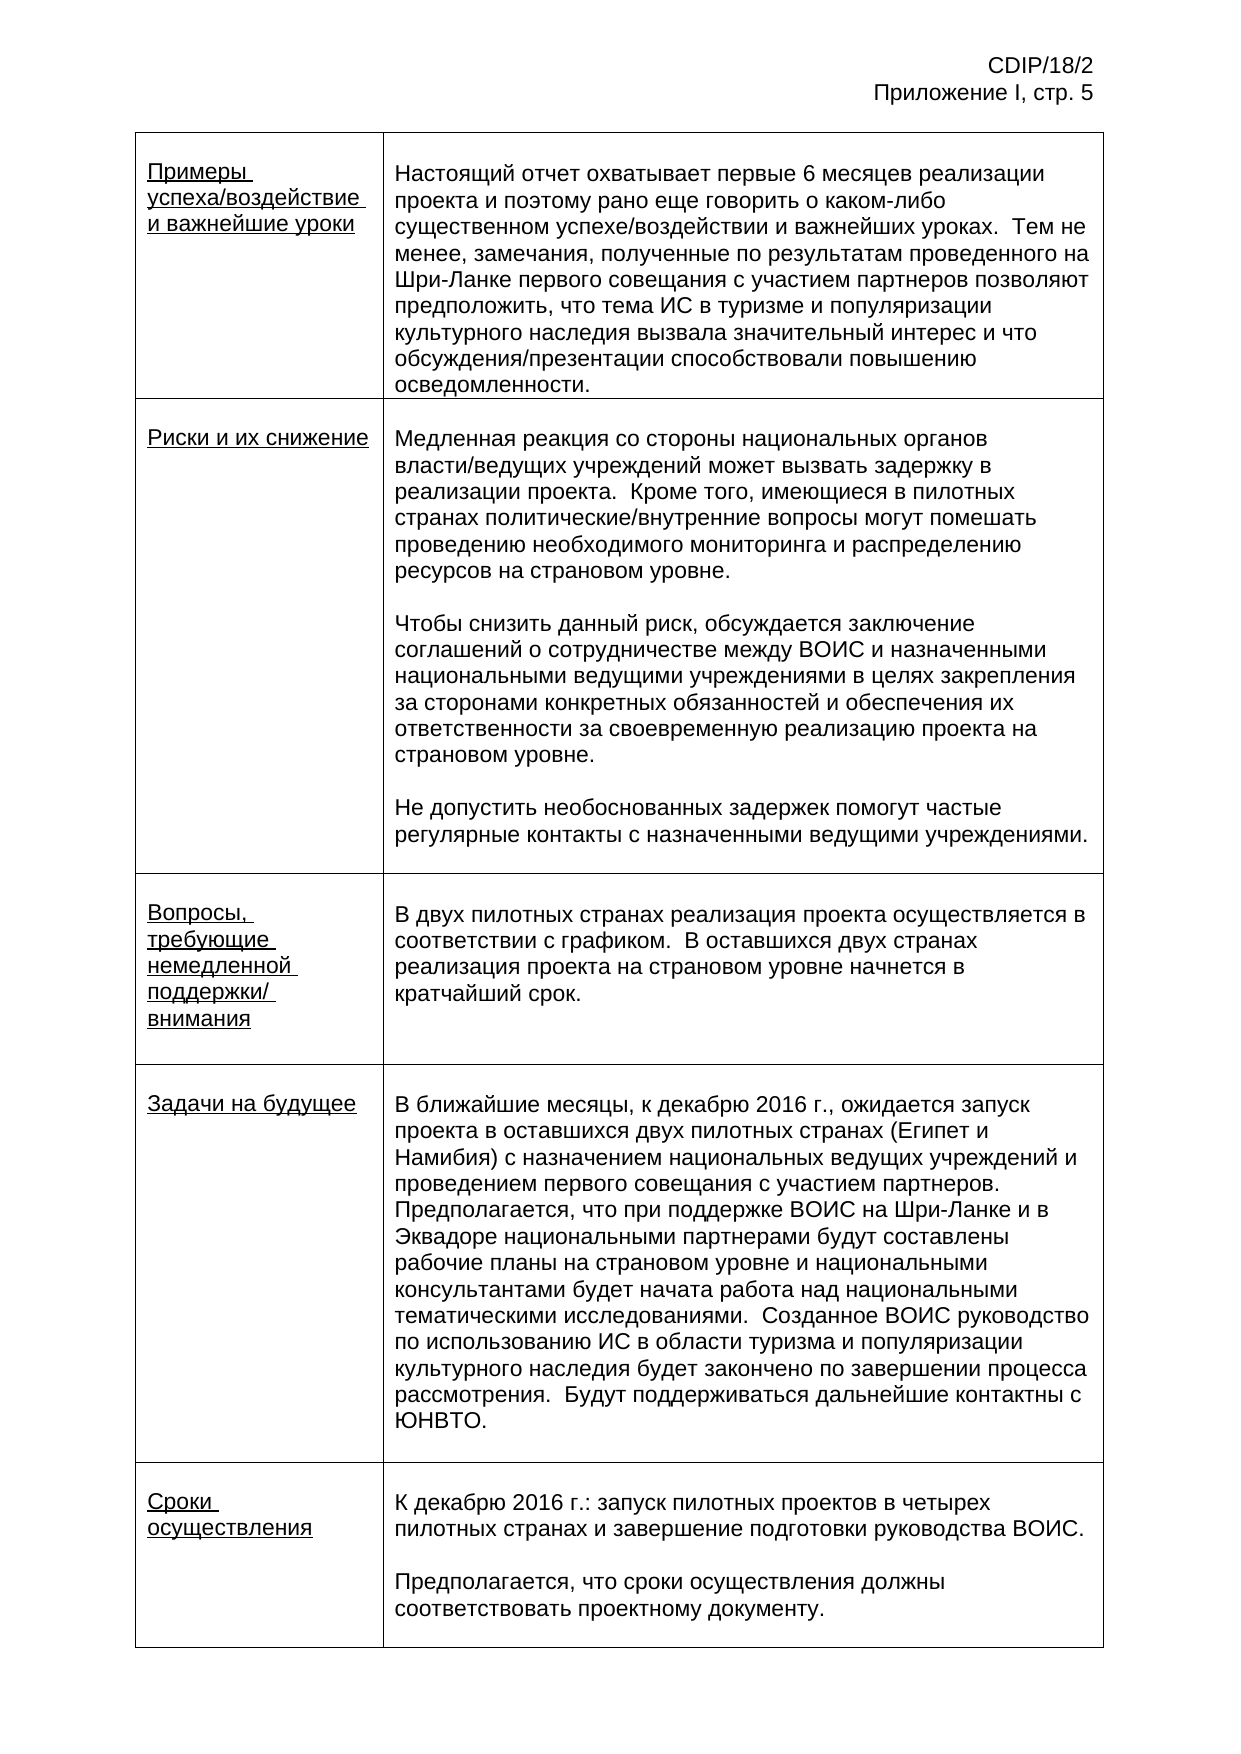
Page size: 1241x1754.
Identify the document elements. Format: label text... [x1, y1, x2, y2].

table_cell Настоящий отчет охватывает первые 6 месяцев реализации проекта и поэтому рано еще говорить о каком-либо существенном успехе/воздействии и важнейших уроках. Тем не менее, замечания, полученные по результатам проведенного на Шри-Ланке первого совещания с участием партнеров позволяют предположить, что тема ИС в туризме и популяризации культурного наследия вызвала значительный интерес и что обсуждения/презентации способствовали повышению осведомленности. [384, 133, 1103, 398]
table_cell Вопросы, требующие немедленной поддержки/ внимания [136, 874, 383, 1064]
table_cell Медленная реакция со стороны национальных органов власти/ведущих учреждений может вызвать задержку в реализации проекта. Кроме того, имеющиеся в пилотных странах политические/внутренние вопросы могут помешать проведению необходимого мониторинга и распределению ресурсов на страновом уровне. Чтобы снизить данный риск, обсуждается заключение соглашений о сотрудничестве между ВОИС и назначенными национальными ведущими учреждениями в целях закрепления за сторонами конкретных обязанностей и обеспечения их ответственности за своевременную реализацию проекта на страновом уровне. Не допустить необоснованных задержек помогут частые регулярные контакты с назначенными ведущими учреждениями. [384, 399, 1103, 873]
table_cell Задачи на будущее [136, 1065, 383, 1462]
table_cell Примеры успеха/воздействие и важнейшие уроки [136, 133, 383, 398]
table_cell Риски и их снижение [136, 399, 383, 873]
table_cell К декабрю 2016 г.: запуск пилотных проектов в четырех пилотных странах и завершение подготовки руководства ВОИС. Предполагается, что сроки осуществления должны соответствовать проектному документу. [384, 1463, 1103, 1647]
table_cell В ближайшие месяцы, к декабрю 2016 г., ожидается запуск проекта в оставшихся двух пилотных странах (Египет и Намибия) с назначением национальных ведущих учреждений и проведением первого совещания с участием партнеров. Предполагается, что при поддержке ВОИС на Шри-Ланке и в Эквадоре национальными партнерами будут составлены рабочие планы на страновом уровне и национальными консультантами будет начата работа над национальными тематическими исследованиями. Созданное ВОИС руководство по использованию ИС в области туризма и популяризации культурного наследия будет закончено по завершении процесса рассмотрения. Будут поддерживаться дальнейшие контактны с ЮНВТО. [384, 1065, 1103, 1462]
table_cell В двух пилотных странах реализация проекта осуществляется в соответствии с графиком. В оставшихся двух странах реализация проекта на страновом уровне начнется в кратчайший срок. [384, 874, 1103, 1064]
table_cell Сроки осуществления [136, 1463, 383, 1647]
